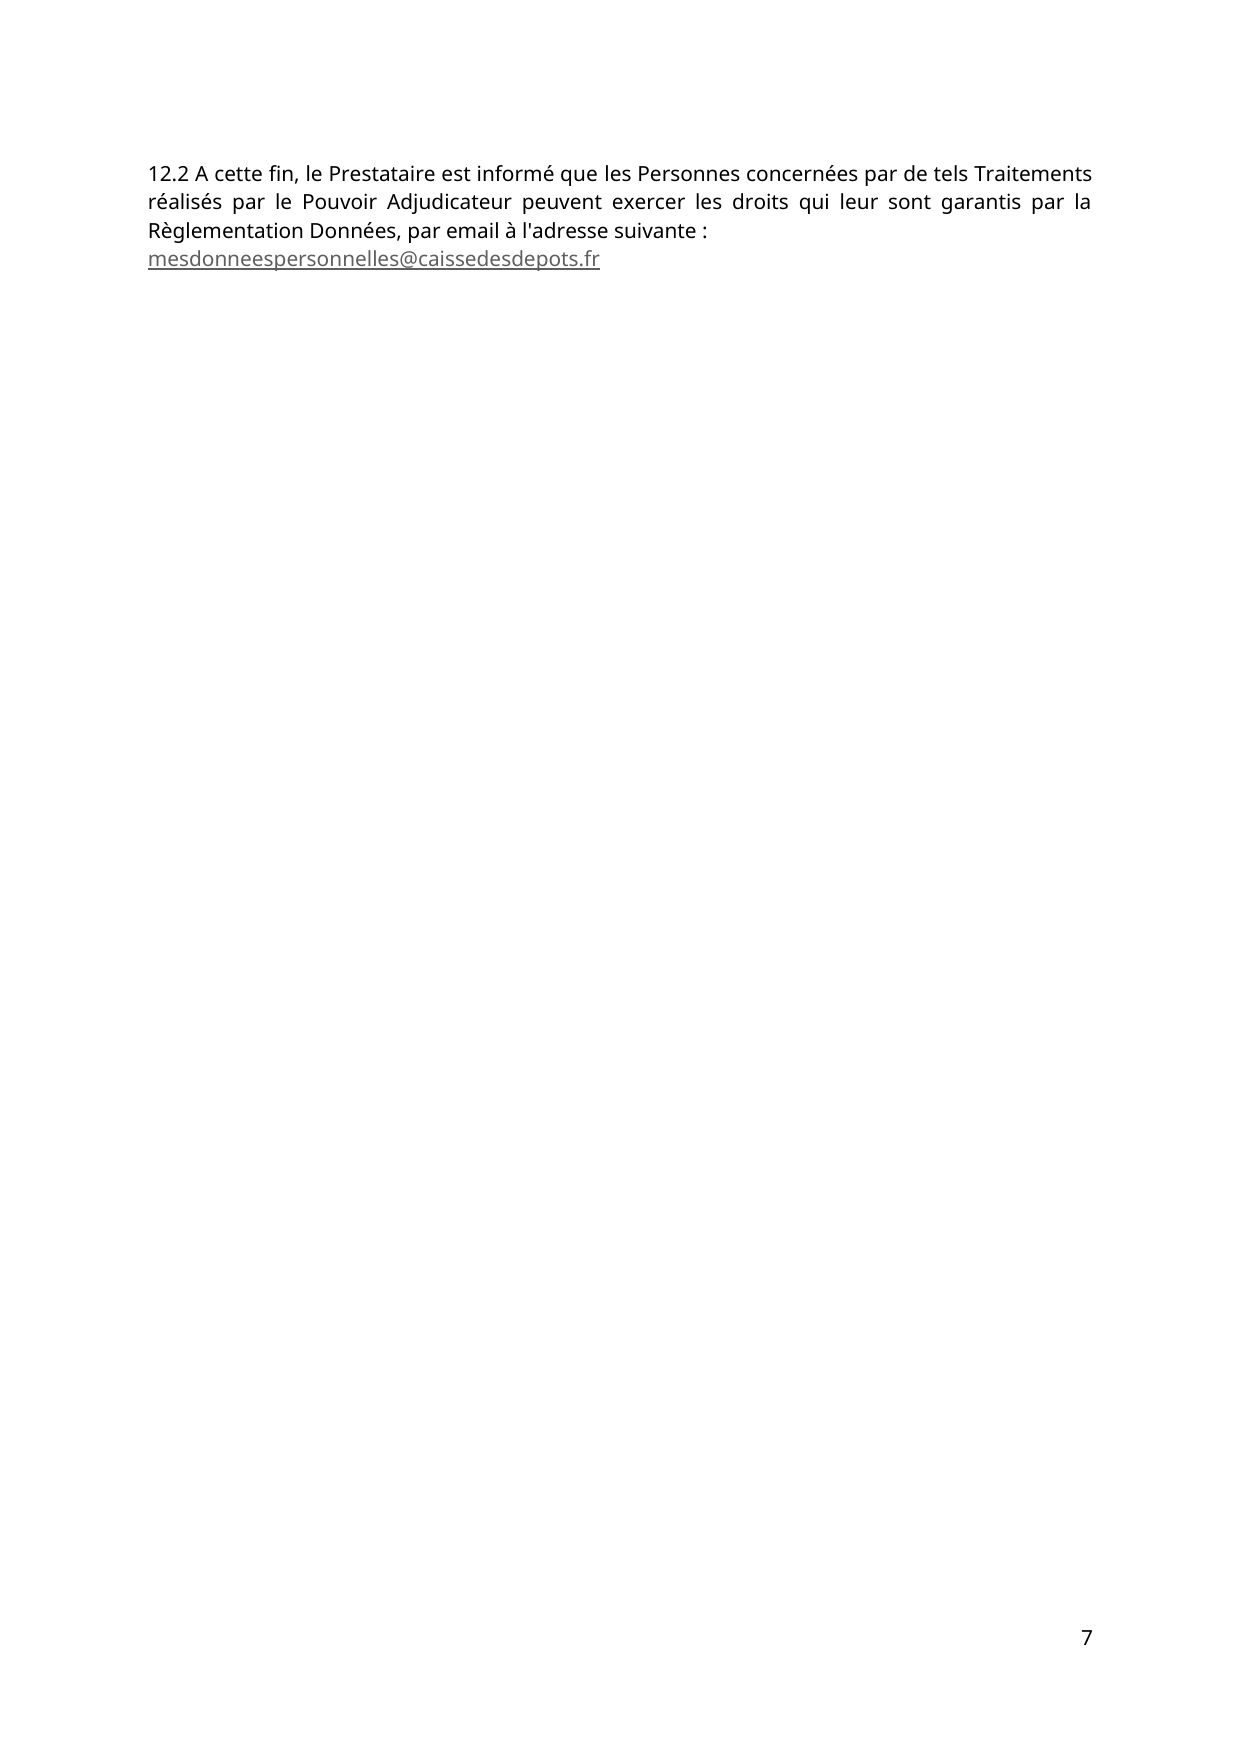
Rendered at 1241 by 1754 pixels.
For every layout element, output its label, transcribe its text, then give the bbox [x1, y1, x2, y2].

text mesdonneespersonnelles@caissedesdepots.fr [148, 244, 1093, 273]
text 12.2 A cette fin, le Prestataire est informé que les Personnes concernées par de tels Traitements réalisés par le Pouvoir Adjudicateur peuvent exercer les droits qui leur sont garantis par la Règlementation Données, par email à l'adresse suivante : [148, 159, 1093, 244]
